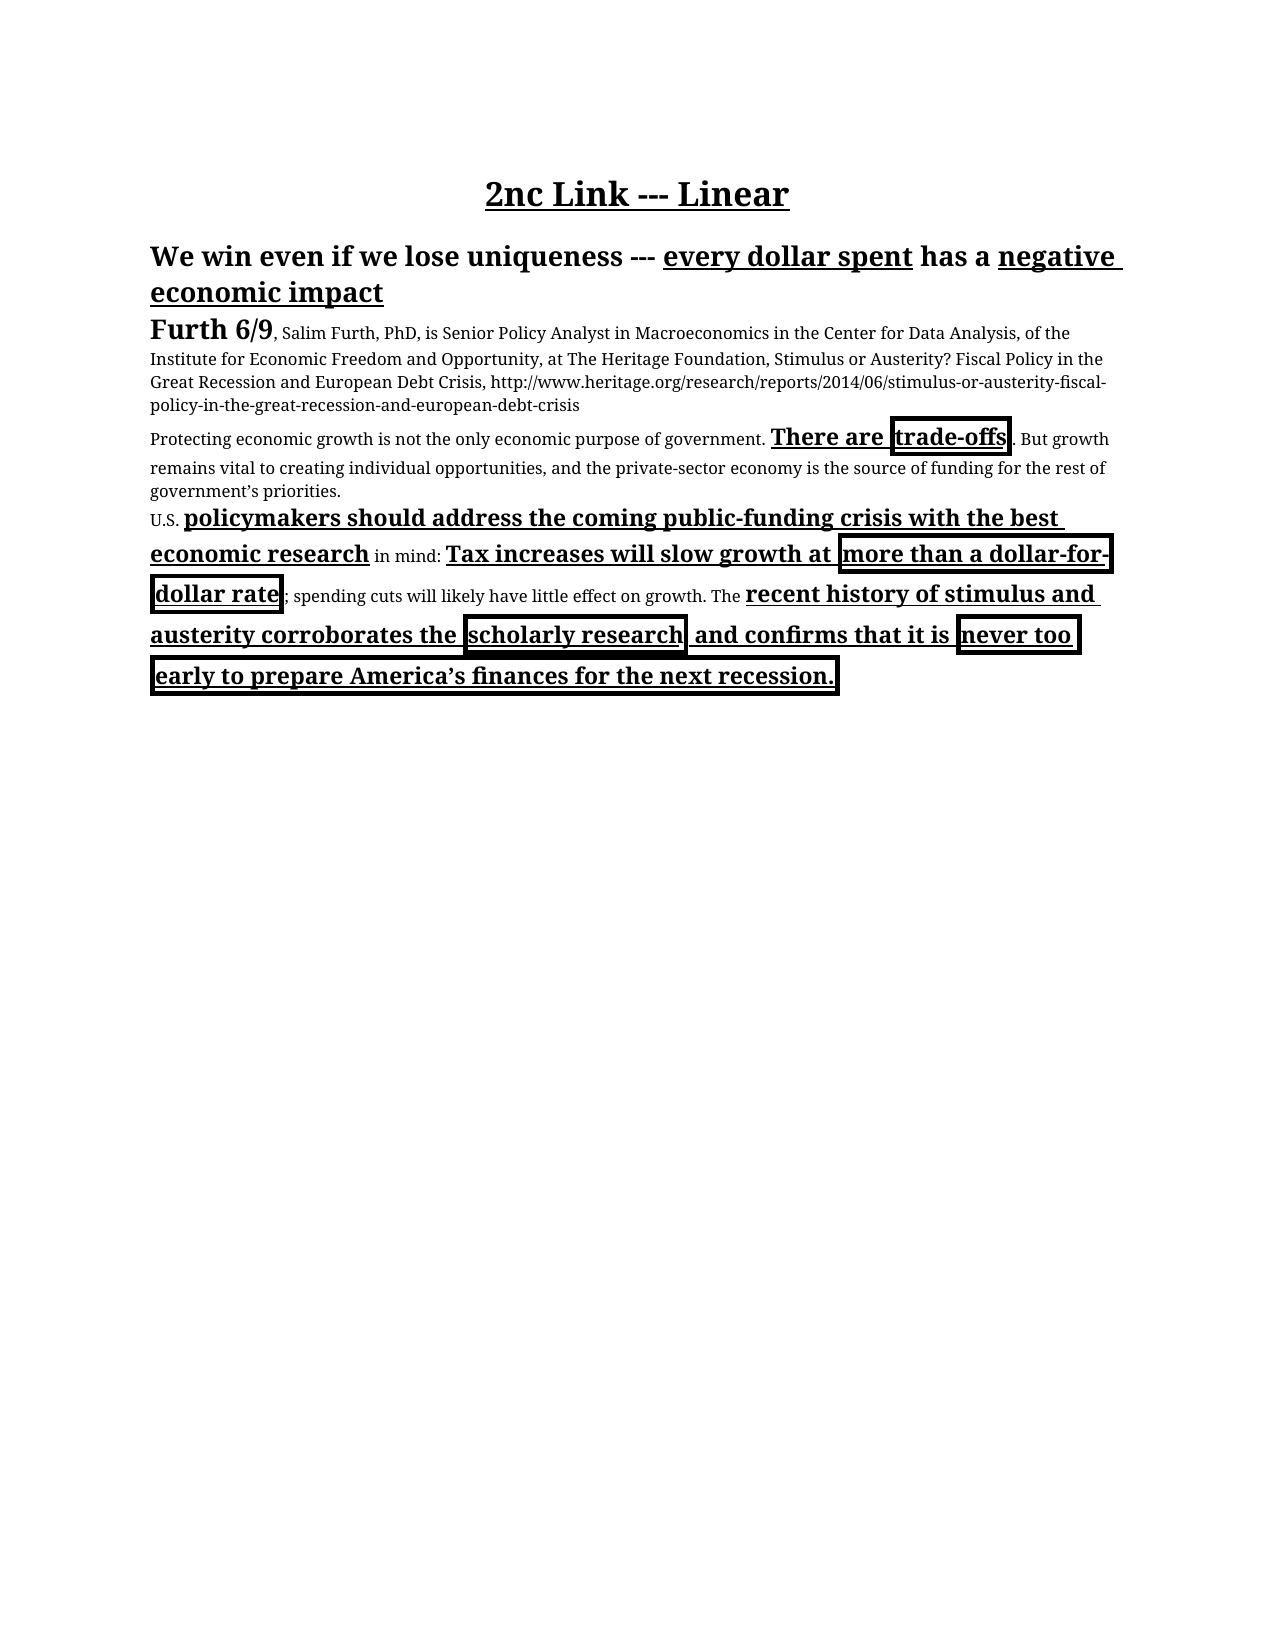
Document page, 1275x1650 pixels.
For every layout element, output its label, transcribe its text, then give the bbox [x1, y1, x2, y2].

text U.S. policymakers should address the coming public-funding crisis with the best economic research in mind: Tax increases will slow growth at more than a dollar-for-dollar rate; spending cuts will likely have little effect on growth. The recent history of stimulus and austerity corroborates the scholarly research and confirms that it is never too early to prepare America’s finances for the next recession. [150, 502, 1125, 696]
subtitle 2nc Link --- Linear [150, 171, 1125, 216]
text Furth 6/9, Salim Furth, PhD, is Senior Policy Analyst in Macroeconomics in the Center for Data Analysis, of the Institute for Economic Freedom and Opportunity, at The Heritage Foundation, Stimulus or Austerity? Fiscal Policy in the Great Recession and European Debt Crisis, http://www.heritage.org/research/reports/2014/06/stimulus-or-austerity-fiscal-policy-in-the-great-recession-and-european-debt-crisis [150, 311, 1125, 416]
subtitle We win even if we lose uniqueness --- every dollar spent has a negative economic impact [150, 237, 1125, 311]
text Protecting economic growth is not the only economic purpose of government. There are trade-offs. But growth remains vital to creating individual opportunities, and the private-sector economy is the source of funding for the rest of government’s priorities. [150, 416, 1125, 502]
